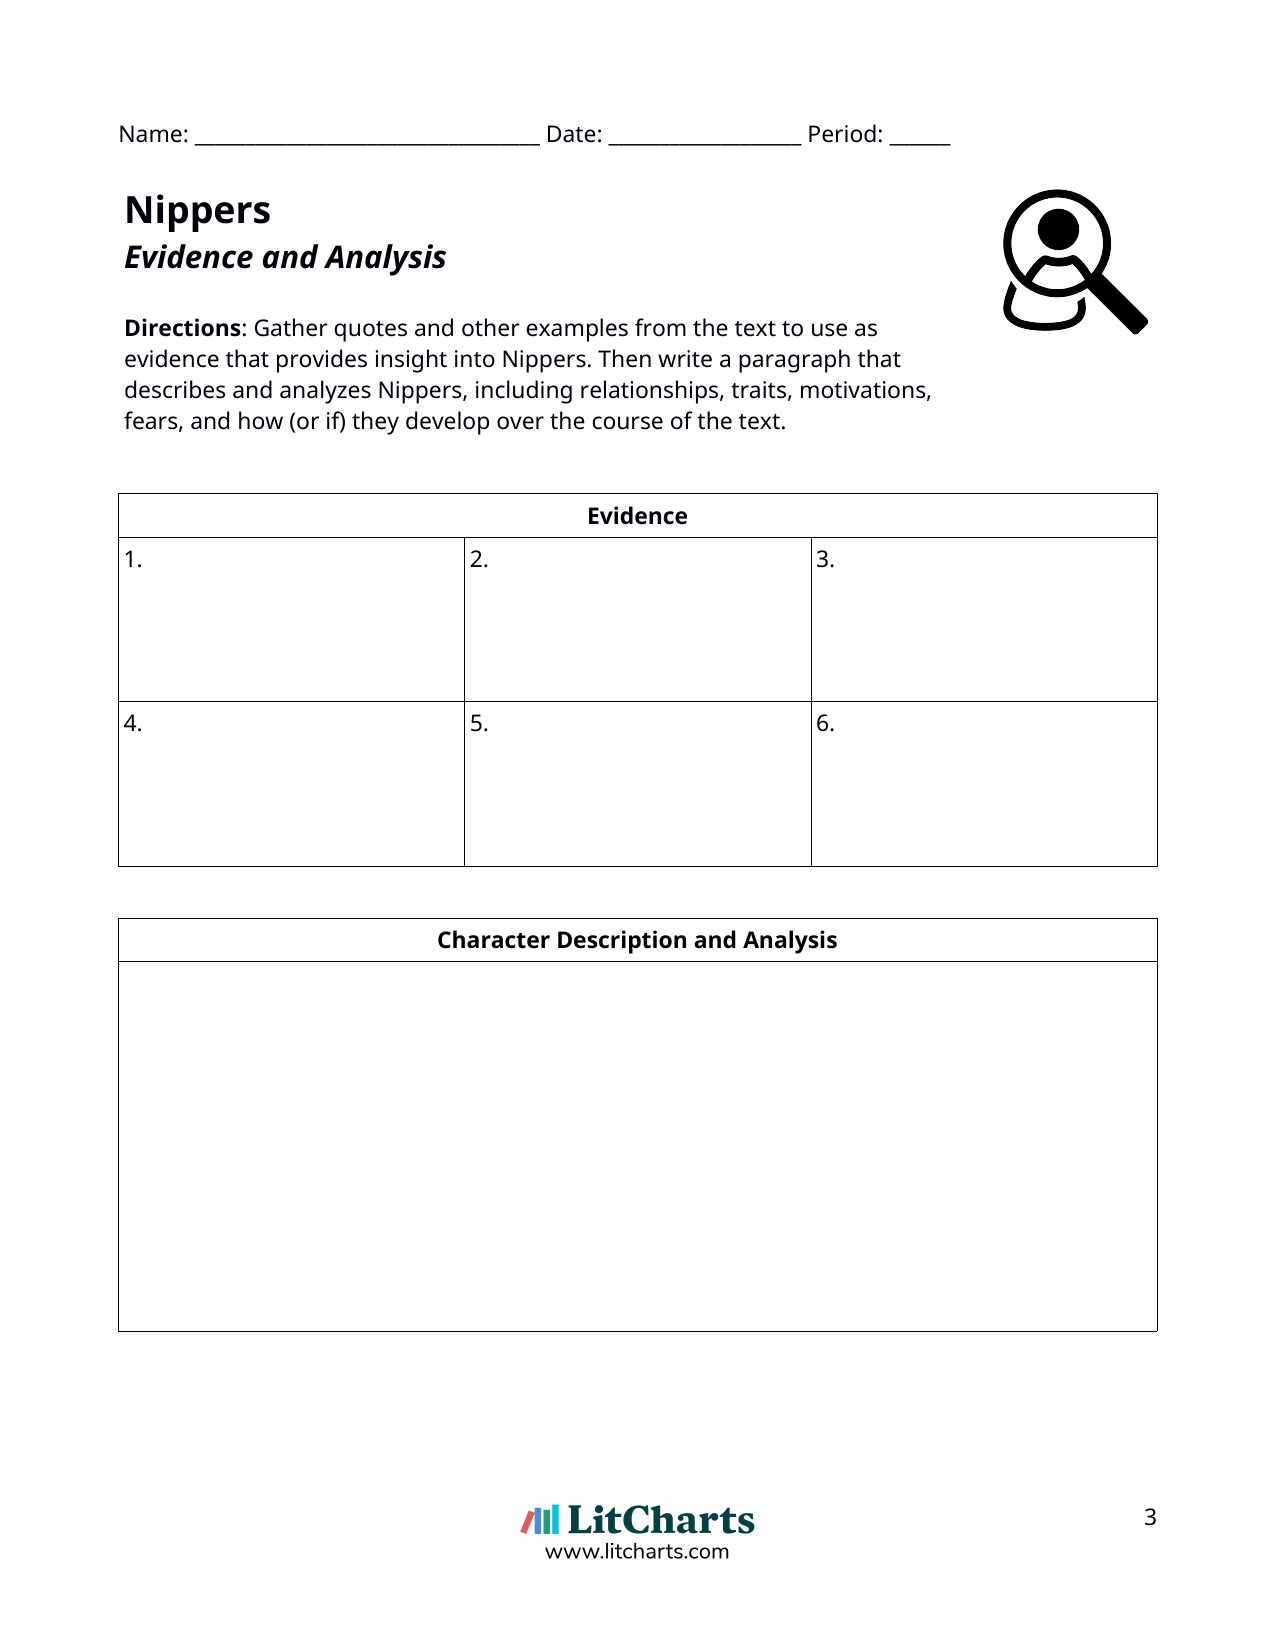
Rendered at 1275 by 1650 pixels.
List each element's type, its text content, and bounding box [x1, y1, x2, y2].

picture [514, 1498, 761, 1567]
table_cell 1. [119, 538, 464, 701]
table_cell 2. [465, 538, 811, 701]
table_cell [119, 962, 1157, 1331]
table_header Character Description and Analysis [119, 919, 1157, 961]
table_cell 4. [119, 702, 464, 866]
picture [994, 184, 1151, 341]
table_header Evidence [119, 494, 1157, 537]
table_cell 5. [465, 702, 811, 866]
table_header Nippers Evidence and Analysis Directions: Gather quotes and other examples from the text to use as evidence that provides insight into Nippers. Then write a paragraph that describes and analyzes Nippers, including relationships, traits, motivations, fears, and how (or if) they develop over the course of the text. [118, 178, 980, 442]
table_cell 3. [812, 538, 1157, 701]
table_cell 6. [812, 702, 1157, 866]
table_header [980, 178, 1157, 442]
